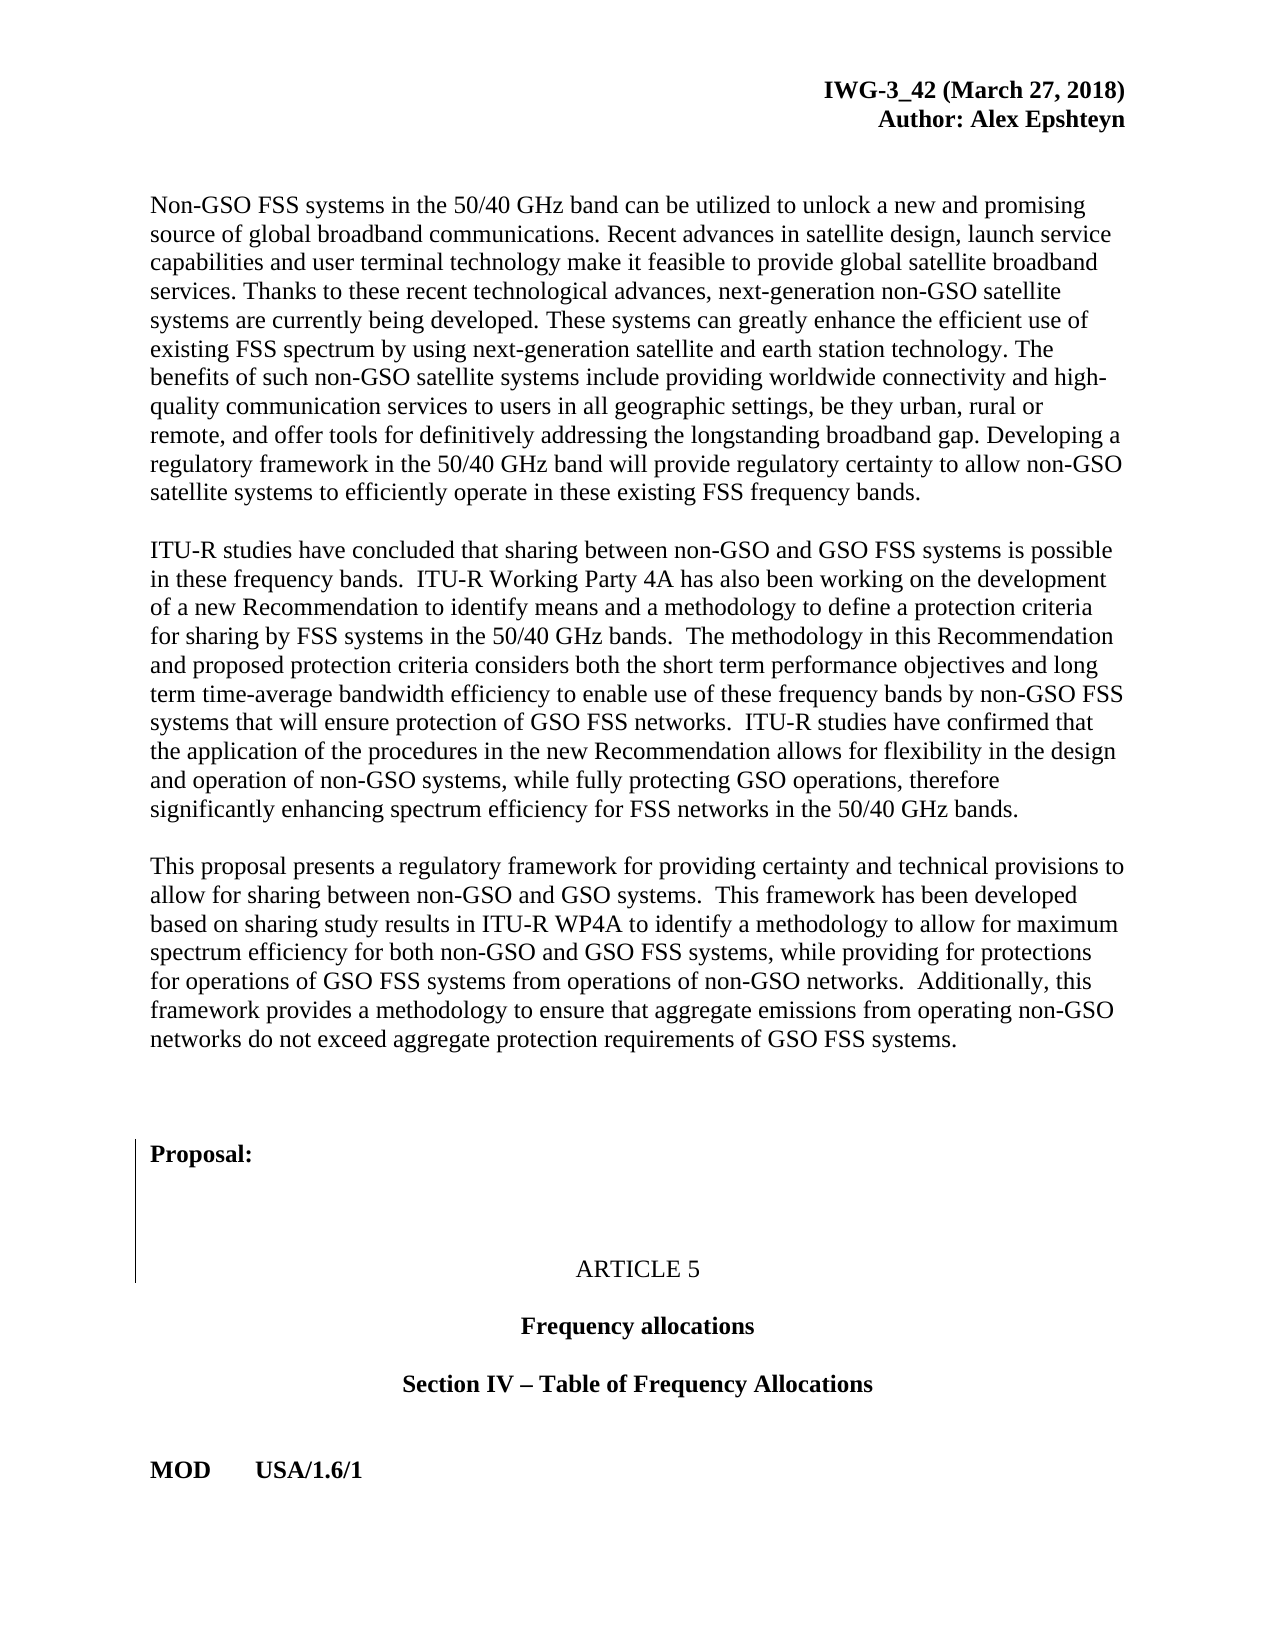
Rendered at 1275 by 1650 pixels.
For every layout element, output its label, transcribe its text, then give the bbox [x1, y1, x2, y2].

text Proposal: [150, 1139, 1125, 1167]
text ARTICLE 5 [150, 1254, 1125, 1282]
text Section IV – Table of Frequency Allocations [150, 1369, 1125, 1426]
text This proposal presents a regulatory framework for providing certainty and technical provisions to allow for sharing between non-GSO and GSO systems. This framework has been developed based on sharing study results in ITU-R WP4A to identify a methodology to allow for maximum spectrum efficiency for both non-GSO and GSO FSS systems, while providing for protections for operations of GSO FSS systems from operations of non-GSO networks. Additionally, this framework provides a methodology to ensure that aggregate emissions from operating non-GSO networks do not exceed aggregate protection requirements of GSO FSS systems. [150, 851, 1125, 1052]
text ITU-R studies have concluded that sharing between non-GSO and GSO FSS systems is possible in these frequency bands. ITU-R Working Party 4A has also been working on the development of a new Recommendation to identify means and a methodology to define a protection criteria for sharing by FSS systems in the 50/40 GHz bands. The methodology in this Recommendation and proposed protection criteria considers both the short term performance objectives and long term time-average bandwidth efficiency to enable use of these frequency bands by non-GSO FSS systems that will ensure protection of GSO FSS networks. ITU-R studies have confirmed that the application of the procedures in the new Recommendation allows for flexibility in the design and operation of non-GSO systems, while fully protecting GSO operations, therefore significantly enhancing spectrum efficiency for FSS networks in the 50/40 GHz bands. [150, 535, 1125, 822]
text MOD USA/1.6/1 [150, 1455, 1125, 1484]
text Non-GSO FSS systems in the 50/40 GHz band can be utilized to unlock a new and promising source of global broadband communications. Recent advances in satellite design, launch service capabilities and user terminal technology make it feasible to provide global satellite broadband services. Thanks to these recent technological advances, next-generation non-GSO satellite systems are currently being developed. These systems can greatly enhance the efficient use of existing FSS spectrum by using next-generation satellite and earth station technology. The benefits of such non-GSO satellite systems include providing worldwide connectivity and high-quality communication services to users in all geographic settings, be they urban, rural or remote, and offer tools for definitively addressing the longstanding broadband gap. Developing a regulatory framework in the 50/40 GHz band will provide regulatory certainty to allow non-GSO satellite systems to efficiently operate in these existing FSS frequency bands. [150, 190, 1125, 506]
text Frequency allocations [150, 1311, 1125, 1340]
